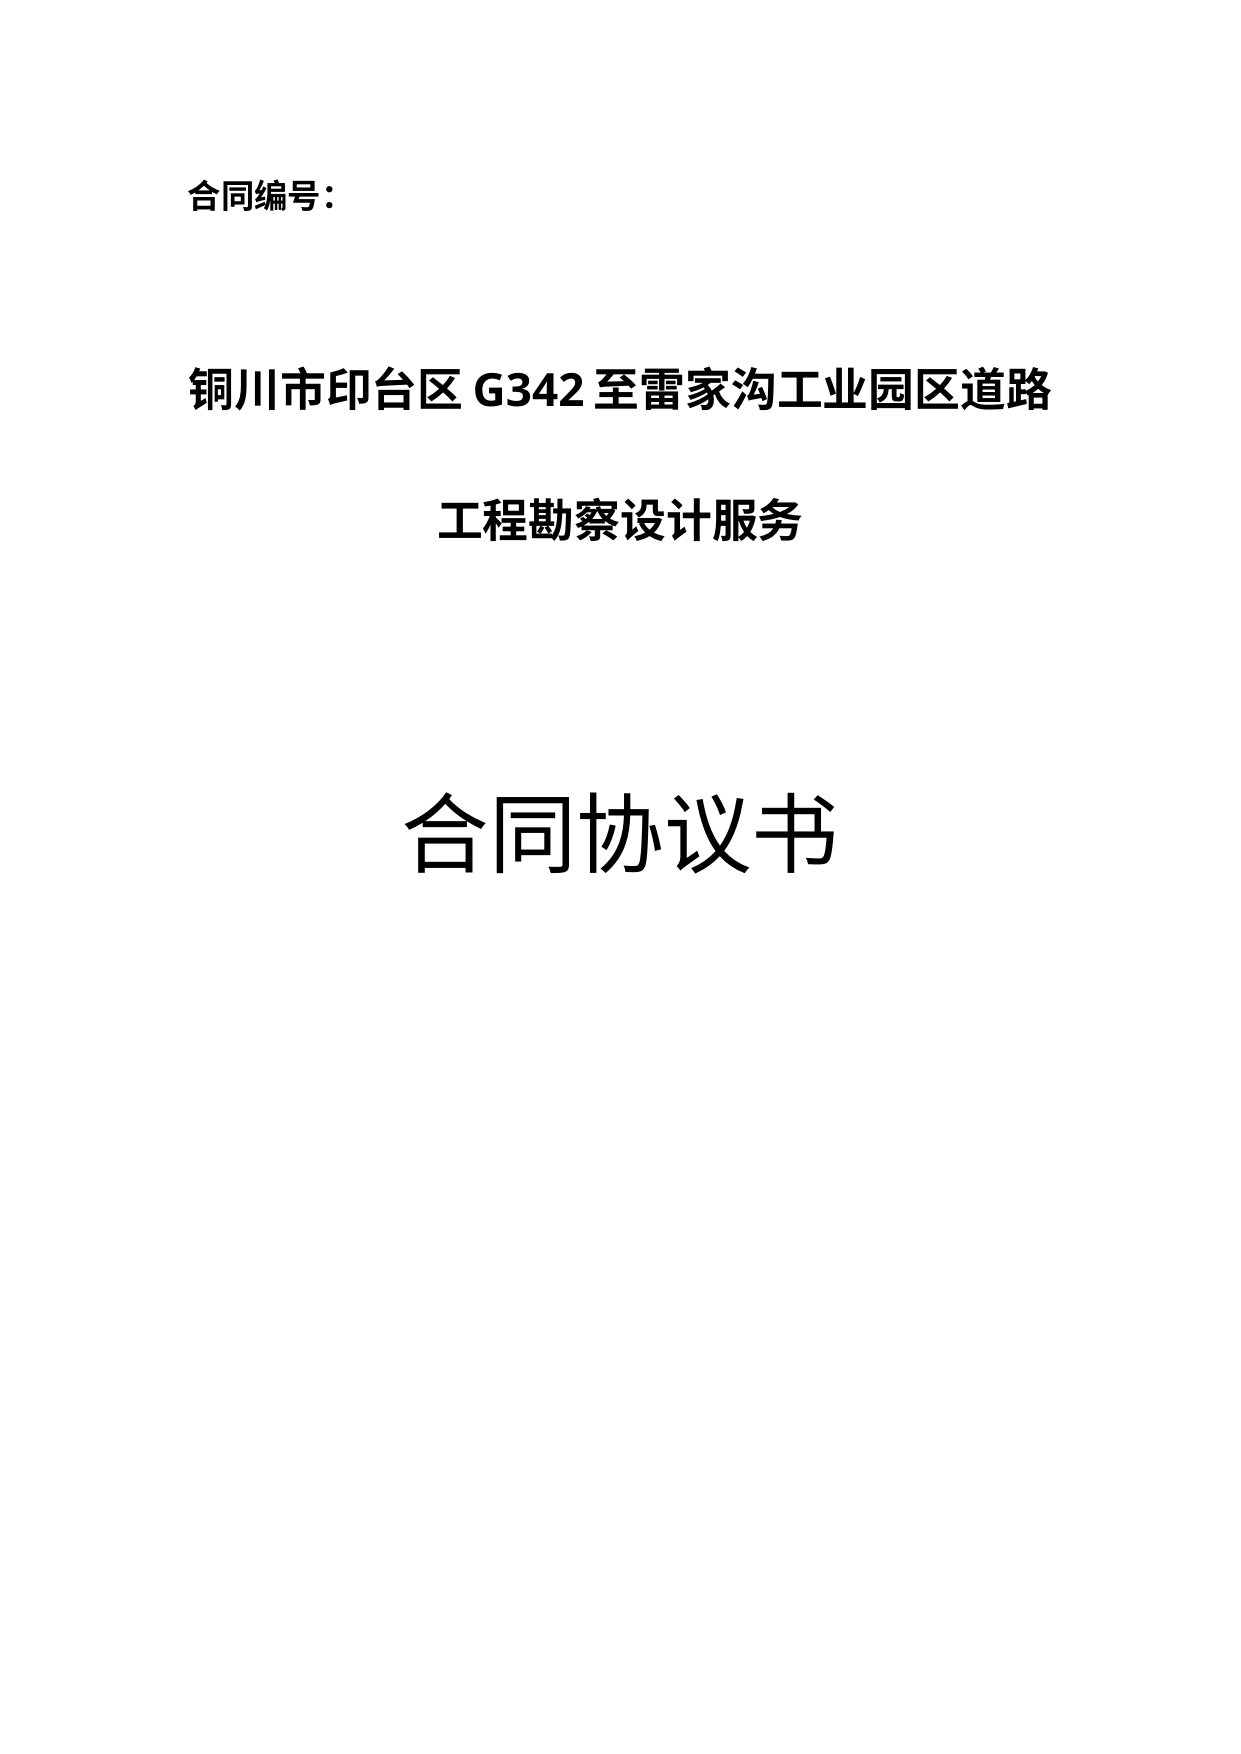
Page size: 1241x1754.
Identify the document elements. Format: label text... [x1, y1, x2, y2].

text 合同协议书 [187, 763, 1053, 893]
text 铜川市印台区G342至雷家沟工业园区道路工程勘察设计服务 [187, 337, 1053, 567]
text 合同编号： [187, 162, 1053, 227]
